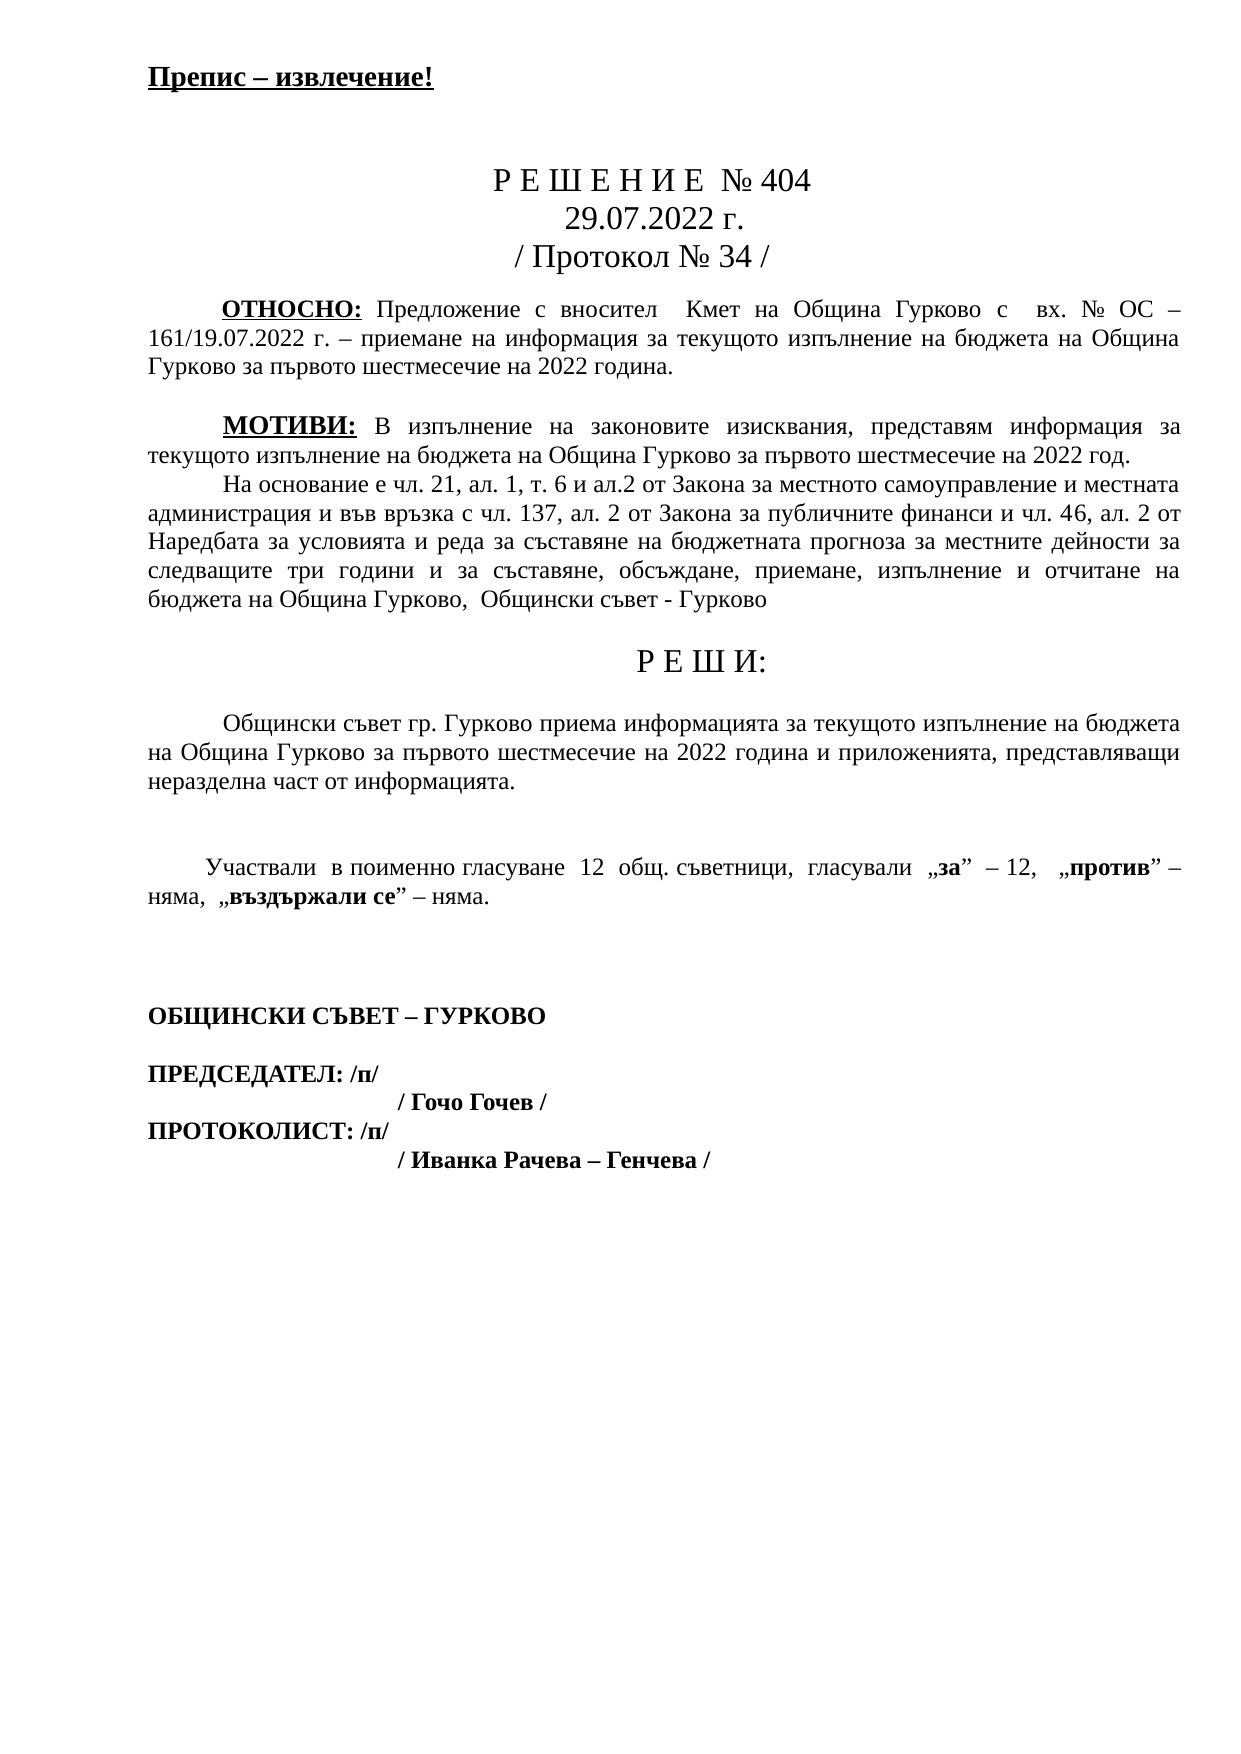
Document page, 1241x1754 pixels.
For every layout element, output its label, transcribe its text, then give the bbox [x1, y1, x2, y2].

text / Гочо Гочев / [148, 1087, 1181, 1116]
text Общински съвет гр. Гурково приема информацията за текущото изпълнение на бюджета на Община Гурково за първото шестмесечие на 2022 година и приложенията, представляващи неразделна част от информацията. [148, 708, 1181, 795]
text Р Е Ш Е Н И Е № 404 [441, 160, 1181, 198]
text Р Е Ш И: [148, 641, 1181, 680]
text ОТНОСНО: Предложение с вносител Кмет на Община Гурково с вх. № ОС – 161/19.07.2022 г. – приемане на информация за текущото изпълнение на бюджета на Община Гурково за първото шестмесечие на 2022 година. [148, 294, 1181, 380]
text ПРОТОКОЛИСТ: /п/ [148, 1116, 1181, 1145]
text Участвали в поименно гласуване 12 общ. съветници, гласували „за” – 12, „против” – няма, „въздържали се” – няма. [148, 852, 1181, 910]
text Препис – извлечение! [148, 59, 1181, 93]
text ПРЕДСЕДАТЕЛ: /п/ [148, 1059, 1181, 1087]
text / Иванка Рачева – Генчева / [148, 1145, 1181, 1174]
text На основание е чл. 21, ал. 1, т. 6 и ал.2 от Закона за местното самоуправление и местната администрация и във връзка с чл. 137, ал. 2 от Закона за публичните финанси и чл. 46, ал. 2 от Наредбата за условията и реда за съставяне на бюджетната прогноза за местните дейности за следващите три години и за съставяне, обсъждане, приемане, изпълнение и отчитане на бюджета на Община Гурково, Общински съвет - Гурково [148, 469, 1181, 613]
text ОБЩИНСКИ СЪВЕТ – ГУРКОВО [148, 1001, 1181, 1030]
text МОТИВИ: В изпълнение на законовите изисквания, представям информация за текущото изпълнение на бюджета на Община Гурково за първото шестмесечие на 2022 год. [148, 409, 1181, 469]
text 29.07.2022 г. [148, 198, 1181, 236]
text / Протокол № 34 / [148, 236, 1181, 275]
